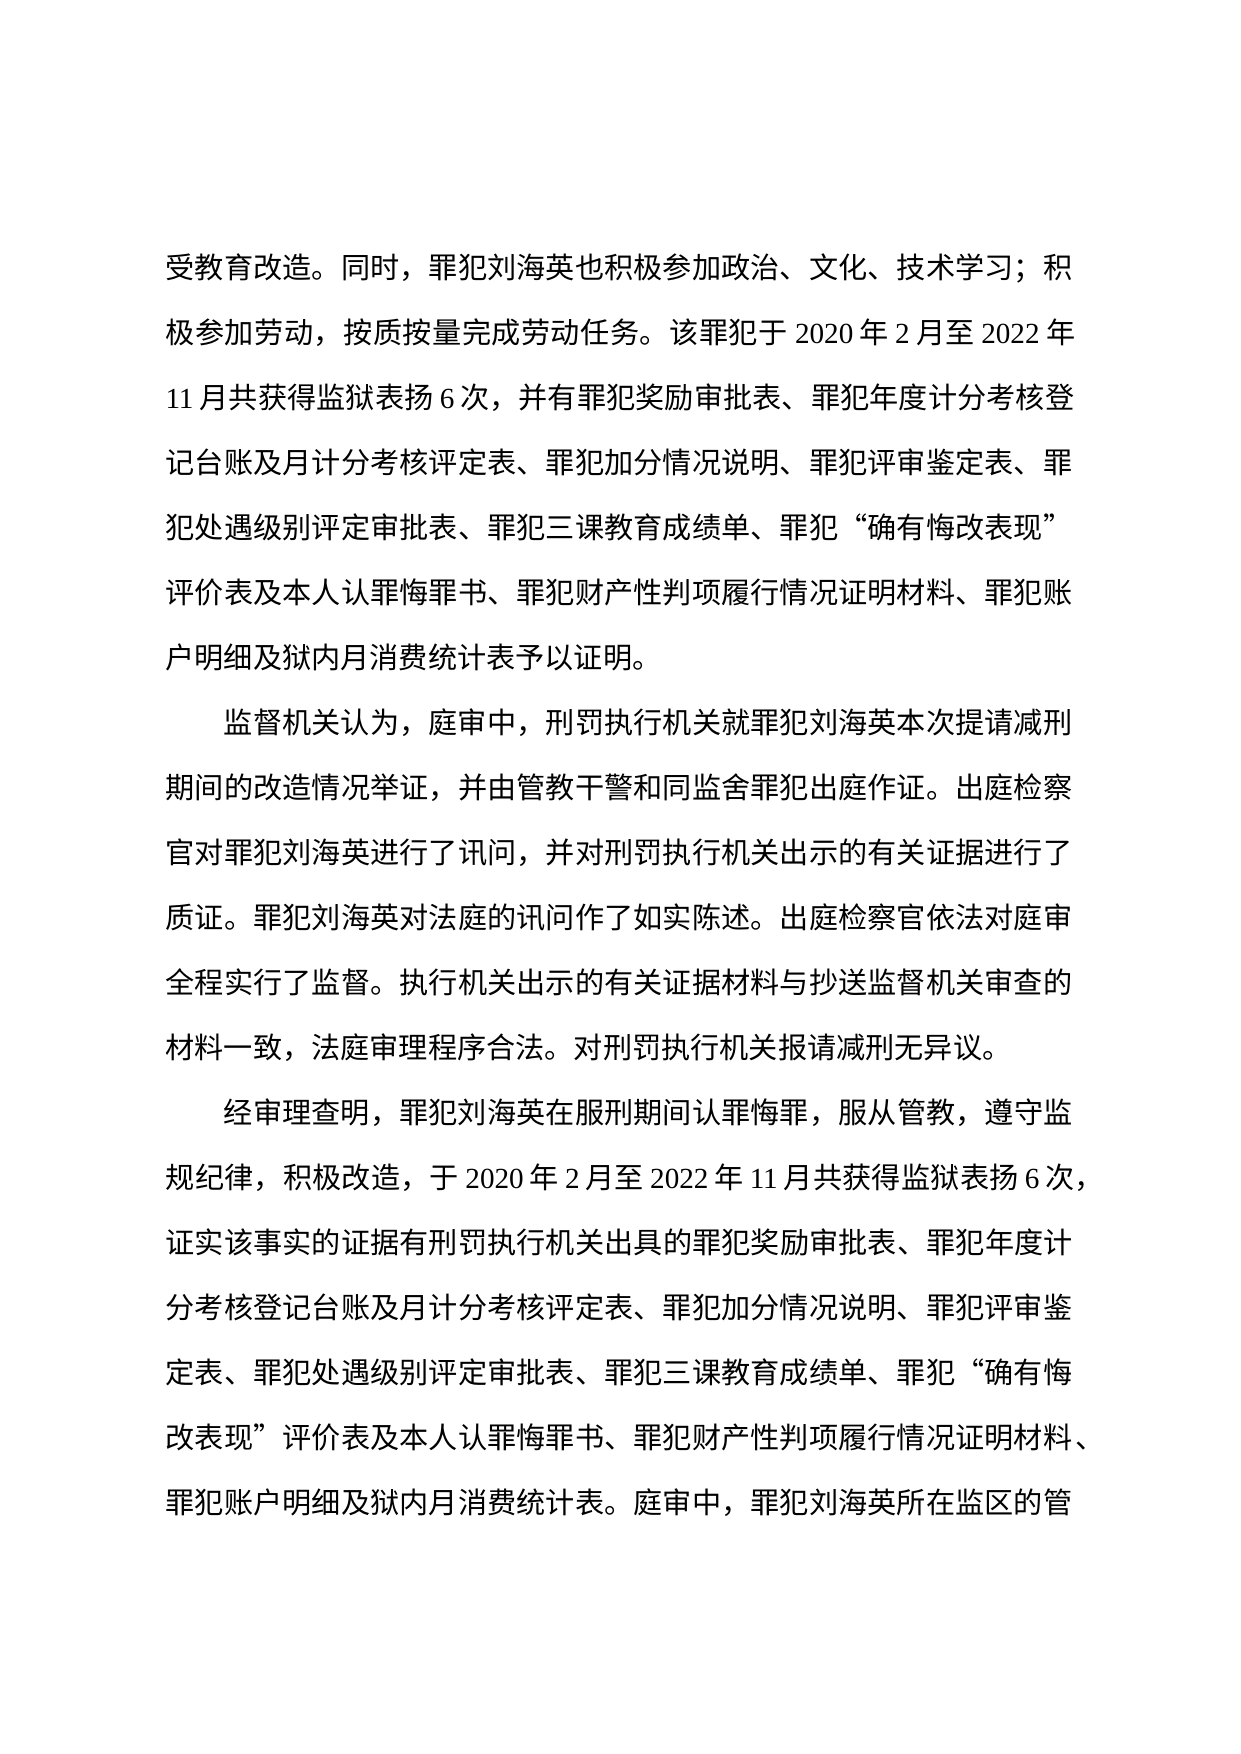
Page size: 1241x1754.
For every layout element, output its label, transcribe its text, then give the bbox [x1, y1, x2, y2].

text 监督机关认为，庭审中，刑罚执行机关就罪犯刘海英本次提请减刑期间的改造情况举证，并由管教干警和同监舍罪犯出庭作证。出庭检察官对罪犯刘海英进行了讯问，并对刑罚执行机关出示的有关证据进行了质证。罪犯刘海英对法庭的讯问作了如实陈述。出庭检察官依法对庭审全程实行了监督。执行机关出示的有关证据材料与抄送监督机关审查的材料一致，法庭审理程序合法。对刑罚执行机关报请减刑无异议。 [165, 688, 1075, 1078]
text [165, 1078, 1075, 1533]
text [165, 233, 1075, 688]
